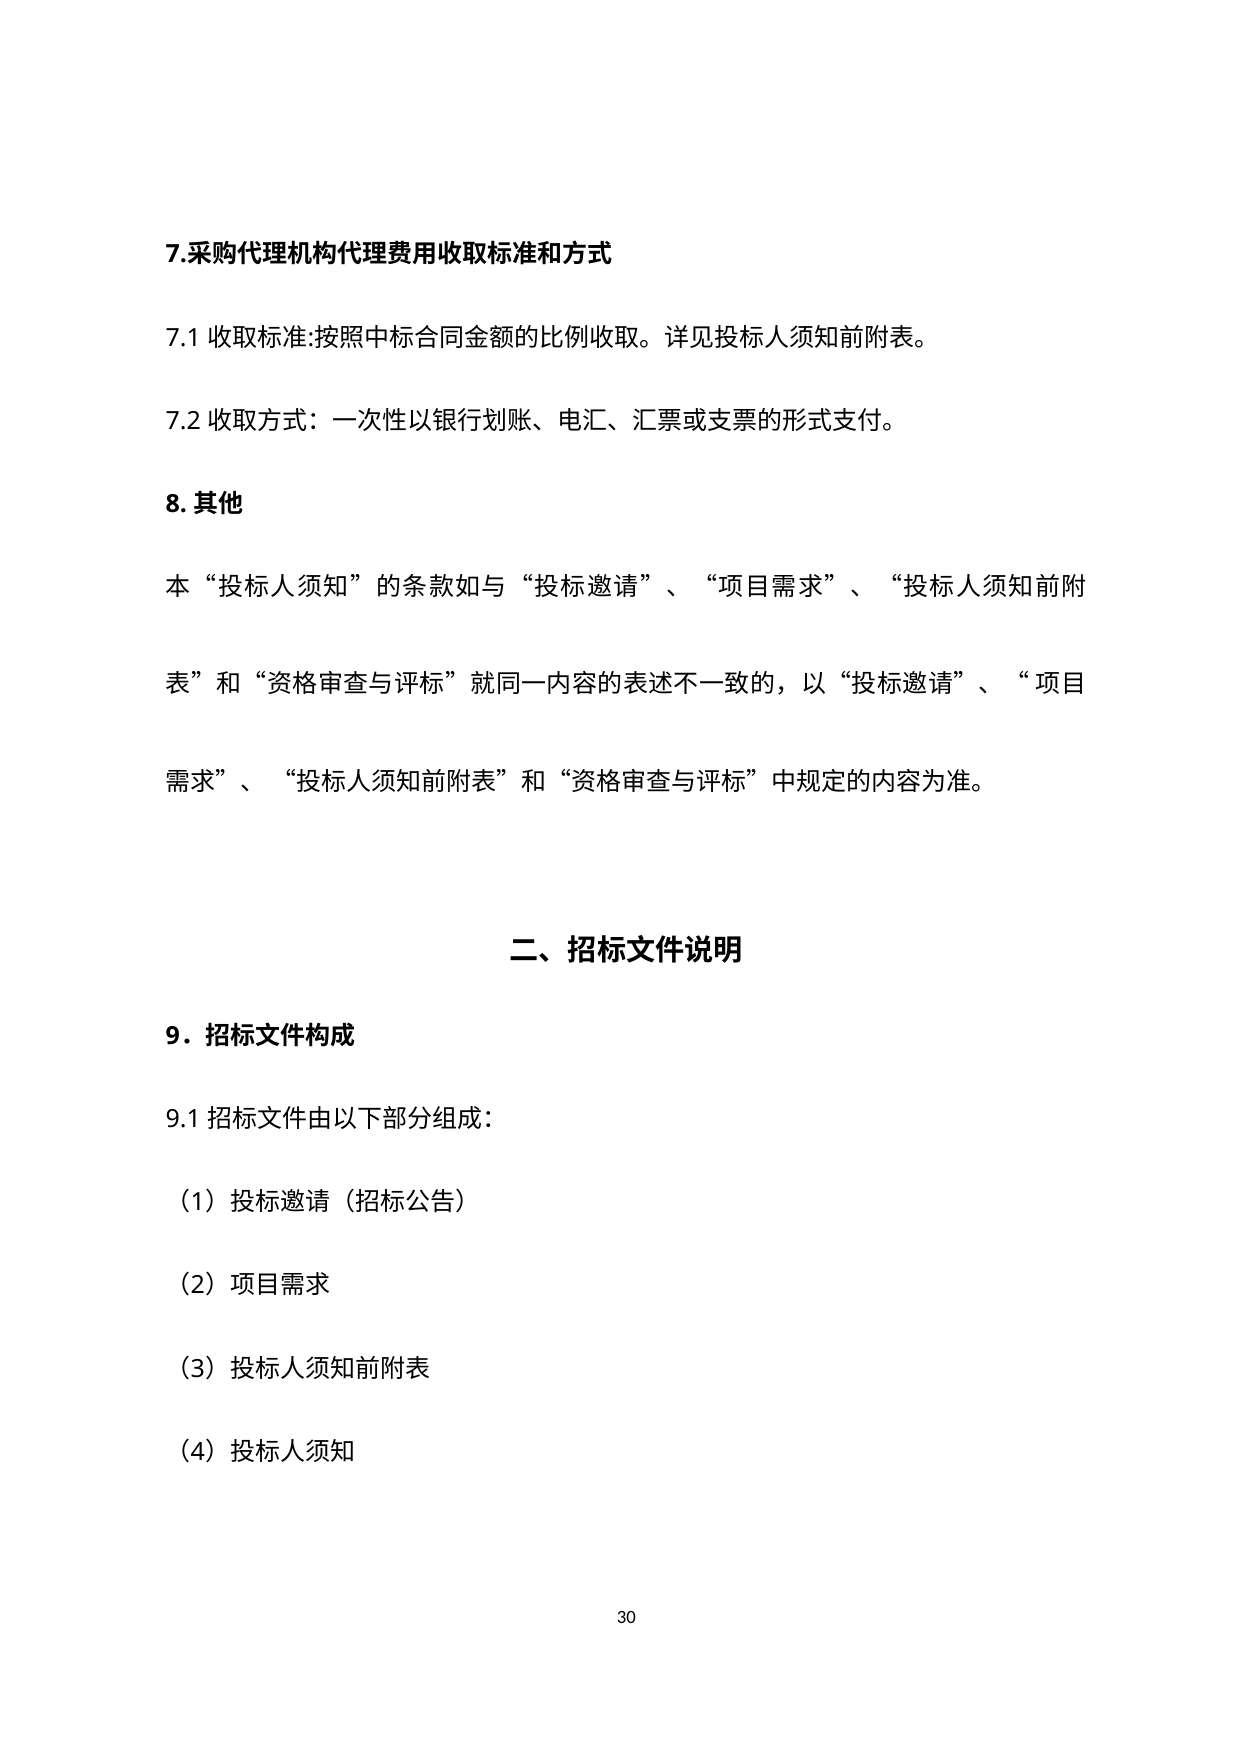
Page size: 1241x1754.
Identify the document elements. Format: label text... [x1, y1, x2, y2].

text 9．招标文件构成 [165, 1001, 1087, 1066]
text （2）项目需求 [165, 1251, 1087, 1316]
text 7.2 收取方式：一次性以银行划账、电汇、汇票或支票的形式支付。 [165, 386, 1087, 451]
text 7.采购代理机构代理费用收取标准和方式 [165, 219, 1087, 284]
text （3）投标人须知前附表 [165, 1334, 1087, 1399]
text （4）投标人须知 [165, 1417, 1087, 1482]
text 9.1 招标文件由以下部分组成： [165, 1084, 1087, 1149]
text （1）投标邀请（招标公告） [165, 1167, 1087, 1232]
text 二、招标文件说明 [165, 915, 1087, 980]
text 8. 其他 [165, 469, 1087, 534]
text 7.1 收取标准:按照中标合同金额的比例收取。详见投标人须知前附表。 [165, 303, 1087, 368]
text 本“投标人须知”的条款如与“投标邀请”、“项目需求”、“投标人须知前附表”和“资格审查与评标”就同一内容的表述不一致的，以“投标邀请”、“ 项目需求”、 “投标人须知前附表”和“资格审查与评标”中规定的内容为准。 [165, 552, 1087, 812]
